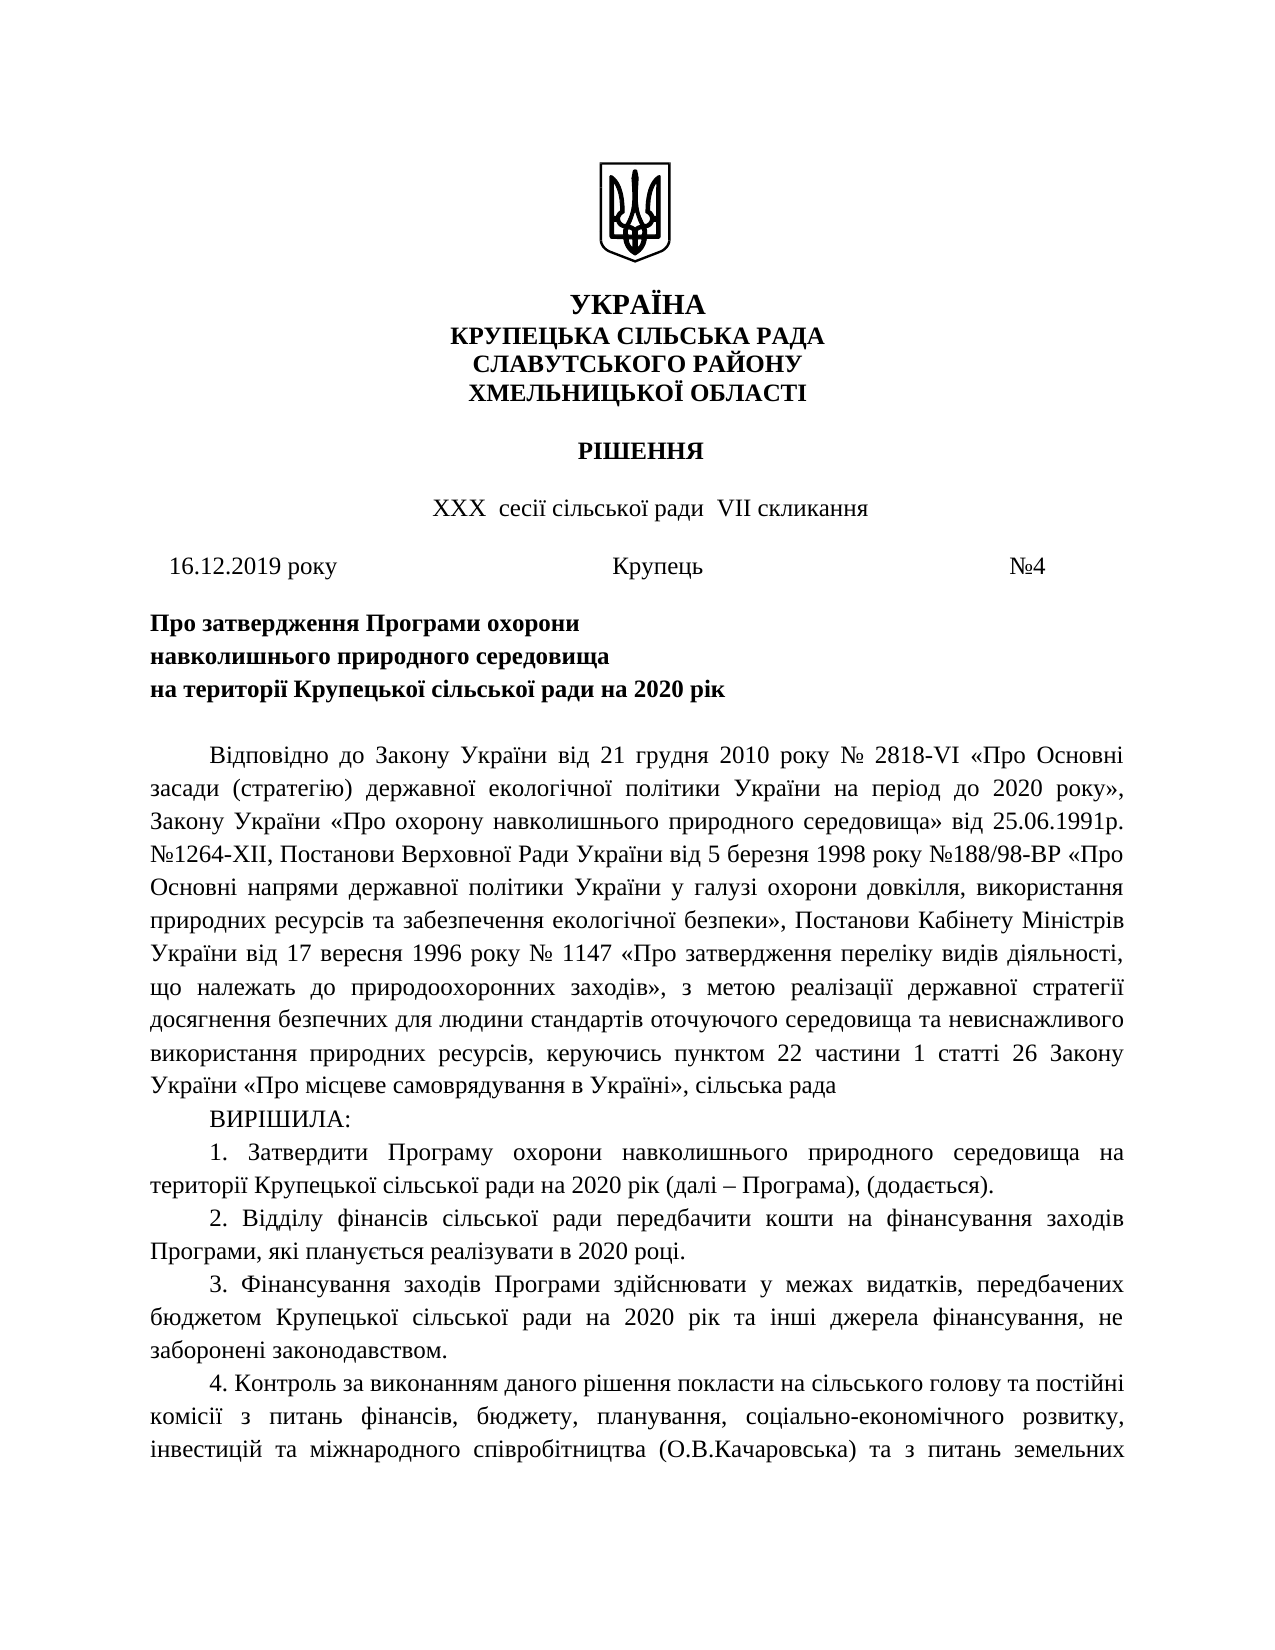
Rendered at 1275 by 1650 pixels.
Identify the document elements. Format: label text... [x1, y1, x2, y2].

text УКРАЇНА [150, 287, 1125, 321]
text 16.12.2019 року Крупець №4 [150, 551, 1125, 579]
text КРУПЕЦЬКА СІЛЬСЬКА РАДА [150, 321, 1125, 349]
text РІШЕННЯ [150, 436, 1125, 464]
text навколишнього природного середовища [150, 641, 1125, 670]
text 1. Затвердити Програму охорони навколишнього природного середовища на території Крупецької сільської ради на 2020 рік (далі – Програма), (додається). [150, 1137, 1125, 1198]
text Про затвердження Програми охорони [150, 608, 1125, 637]
text Відповідно до Закону України від 21 грудня 2010 року № 2818-VI «Про Основні засади (стратегію) державної екологічної політики України на період до 2020 року», Закону України «Про охорону навколишнього природного середовища» від 25.06.1991р. №1264-XІІ, Постанови Верховної Ради України від 5 березня 1998 року №188/98-ВР «Про Основні напрями державної політики України у галузі охорони довкілля, використання природних ресурсів та забезпечення екологічної безпеки», Постанови Кабінету Міністрів України від 17 вересня 1996 року № 1147 «Про затвердження переліку видів діяльності, що належать до природоохоронних заходів», з метою реалізації державної стратегії досягнення безпечних для людини стандартів оточуючого середовища та невиснажливого використання природних ресурсів, керуючись пунктом 22 частини 1 статті 26 Закону України «Про місцеве самоврядування в Україні», сільська рада [150, 740, 1125, 1099]
text 3. Фінансування заходів Програми здійснювати у межах видатків, передбачених бюджетом Крупецької сільської ради на 2020 рік та інші джерела фінансування, не заборонені законодавством. [150, 1269, 1125, 1363]
text ХМЕЛЬНИЦЬКОЇ ОБЛАСТІ [150, 378, 1125, 407]
text на території Крупецької сільської ради на 2020 рік [150, 674, 1125, 703]
text СЛАВУТСЬКОГО РАЙОНУ [150, 349, 1125, 378]
text ВИРІШИЛА: [150, 1104, 1125, 1132]
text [150, 1368, 1125, 1463]
text 2. Відділу фінансів сільської ради передбачити кошти на фінансування заходів Програми, які планується реалізувати в 2020 році. [150, 1203, 1125, 1264]
text ХХХ сесії сільської ради VІІ скликання [150, 493, 1125, 522]
